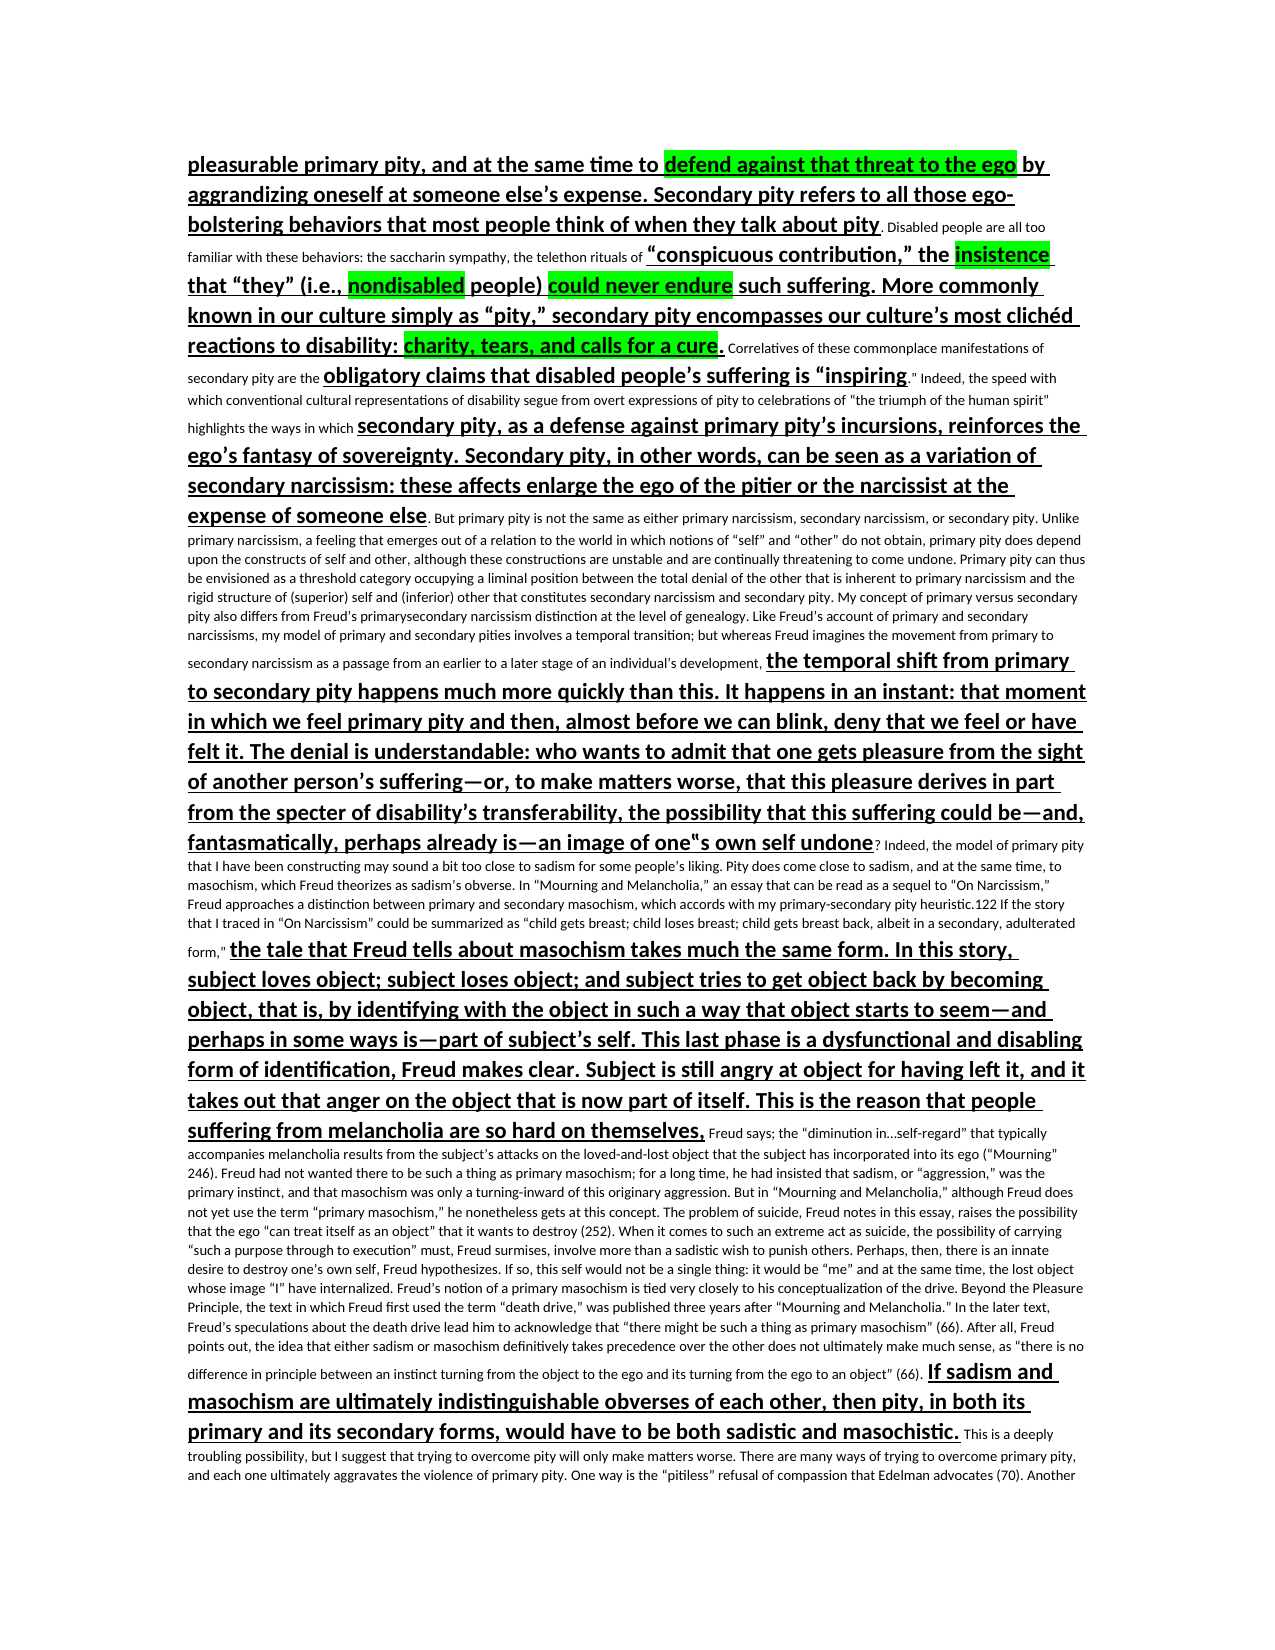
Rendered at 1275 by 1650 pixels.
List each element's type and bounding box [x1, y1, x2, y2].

text [187, 150, 1087, 701]
text [187, 702, 1087, 1484]
